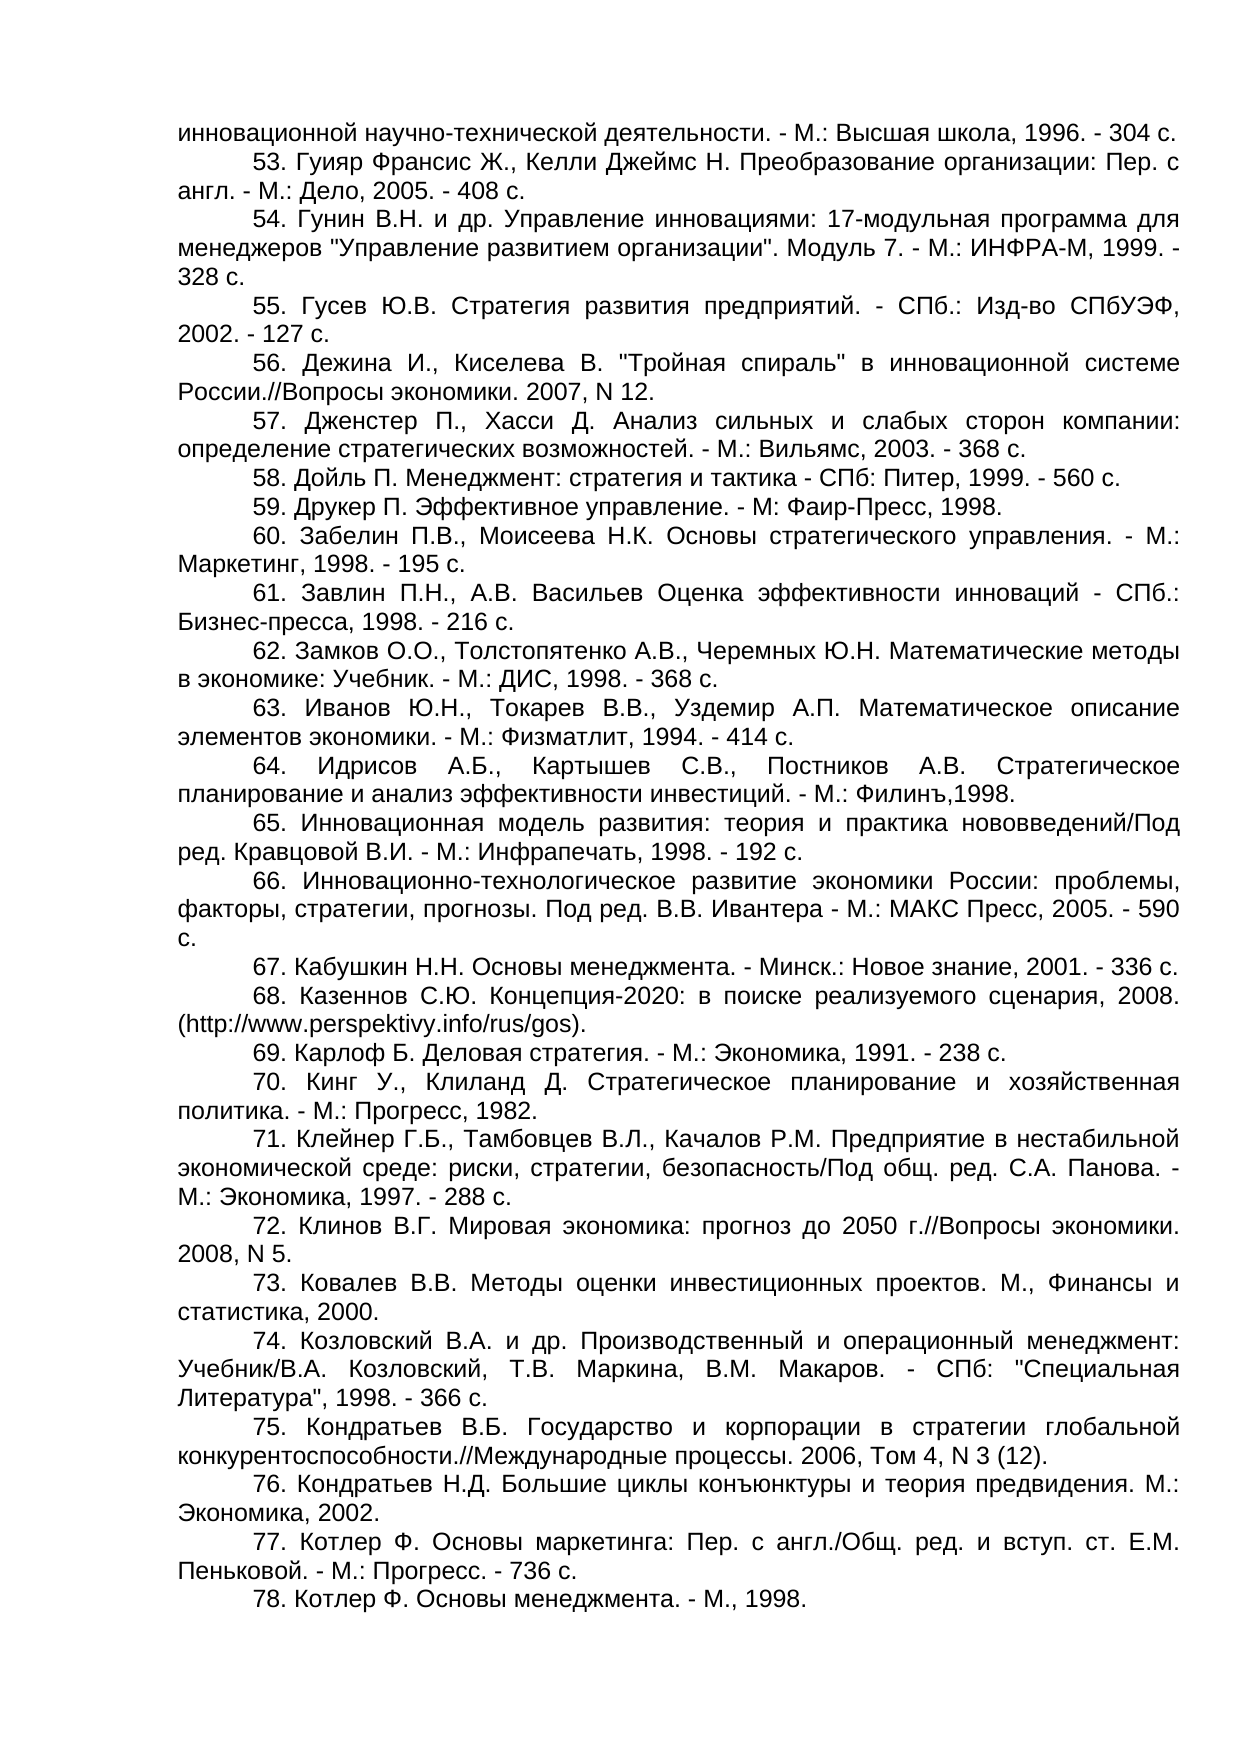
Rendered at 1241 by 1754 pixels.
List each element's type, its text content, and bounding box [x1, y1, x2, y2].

text 73. Ковалев В.В. Методы оценки инвестиционных проектов. М., Финансы и статистика, 2000. [177, 1268, 1181, 1326]
text 77. Котлер Ф. Основы маркетинга: Пер. с англ./Общ. ред. и вступ. ст. Е.М. Пеньковой. - М.: Прогресс. - 736 с. [177, 1527, 1181, 1584]
text 70. Кинг У., Клиланд Д. Стратегическое планирование и хозяйственная политика. - М.: Прогресс, 1982. [177, 1067, 1181, 1124]
text 60. Забелин П.В., Моисеева Н.К. Основы стратегического управления. - М.: Маркетинг, 1998. - 195 с. [177, 521, 1181, 578]
text 75. Кондратьев В.Б. Государство и корпорации в стратегии глобальной конкурентоспособности.//Международные процессы. 2006, Том 4, N 3 (12). [177, 1412, 1181, 1469]
text 76. Кондратьев Н.Д. Большие циклы конъюнктуры и теория предвидения. М.: Экономика, 2002. [177, 1469, 1181, 1527]
text 67. Кабушкин Н.Н. Основы менеджмента. - Минск.: Новое знание, 2001. - 336 с. [177, 952, 1181, 981]
text 53. Гуияр Франсис Ж., Келли Джеймс Н. Преобразование организации: Пер. с англ. - М.: Дело, 2005. - 408 с. [177, 147, 1181, 204]
text 61. Завлин П.Н., А.В. Васильев Оценка эффективности инноваций - СПб.: Бизнес-пресса, 1998. - 216 с. [177, 578, 1181, 636]
text 55. Гусев Ю.В. Стратегия развития предприятий. - СПб.: Изд-во СПбУЭФ, 2002. - 127 с. [177, 291, 1181, 348]
text 78. Котлер Ф. Основы менеджмента. - М., 1998. [177, 1584, 1181, 1613]
text 68. Казеннов С.Ю. Концепция-2020: в поиске реализуемого сценария, 2008. (http://www.perspektivy.info/rus/gos). [177, 981, 1181, 1038]
text 63. Иванов Ю.Н., Токарев В.В., Уздемир А.П. Математическое описание элементов экономики. - М.: Физматлит, 1994. - 414 с. [177, 693, 1181, 751]
text 71. Клейнер Г.Б., Тамбовцев В.Л., Качалов P.M. Предприятие в нестабильной экономической среде: риски, стратегии, безопасность/Под общ. ред. С.А. Панова. - М.: Экономика, 1997. - 288 с. [177, 1124, 1181, 1211]
text 72. Клинов В.Г. Мировая экономика: прогноз до 2050 г.//Вопросы экономики. 2008, N 5. [177, 1211, 1181, 1268]
text 59. Друкер П. Эффективное управление. - М: Фаир-Пресс, 1998. [177, 492, 1181, 521]
text 58. Дойль П. Менеджмент: стратегия и тактика - СПб: Питер, 1999. - 560 с. [177, 463, 1181, 492]
text 65. Инновационная модель развития: теория и практика нововведений/Под ред. Кравцовой В.И. - М.: Инфрапечать, 1998. - 192 с. [177, 808, 1181, 866]
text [177, 118, 1181, 147]
text 54. Гунин В.Н. и др. Управление инновациями: 17-модульная программа для менеджеров "Управление развитием организации". Модуль 7. - М.: ИНФРА-М, 1999. - 328 с. [177, 204, 1181, 291]
text 57. Дженстер П., Хасси Д. Анализ сильных и слабых сторон компании: определение стратегических возможностей. - М.: Вильямс, 2003. - 368 с. [177, 406, 1181, 463]
text 66. Инновационно-технологическое развитие экономики России: проблемы, факторы, стратегии, прогнозы. Под ред. В.В. Ивантера - М.: МАКС Пресс, 2005. - 590 с. [177, 866, 1181, 952]
text 69. Карлоф Б. Деловая стратегия. - М.: Экономика, 1991. - 238 с. [177, 1038, 1181, 1067]
text 74. Козловский В.А. и др. Производственный и операционный менеджмент: Учебник/В.А. Козловский, Т.В. Маркина, В.М. Макаров. - СПб: "Специальная Литература", 1998. - 366 с. [177, 1326, 1181, 1412]
text 56. Дежина И., Киселева В. "Тройная спираль" в инновационной системе России.//Вопросы экономики. 2007, N 12. [177, 348, 1181, 406]
text 64. Идрисов А.Б., Картышев С.В., Постников А.В. Стратегическое планирование и анализ эффективности инвестиций. - М.: Филинъ,1998. [177, 751, 1181, 808]
text 62. Замков О.О., Толстопятенко А.В., Черемных Ю.Н. Математические методы в экономике: Учебник. - М.: ДИС, 1998. - 368 с. [177, 636, 1181, 693]
